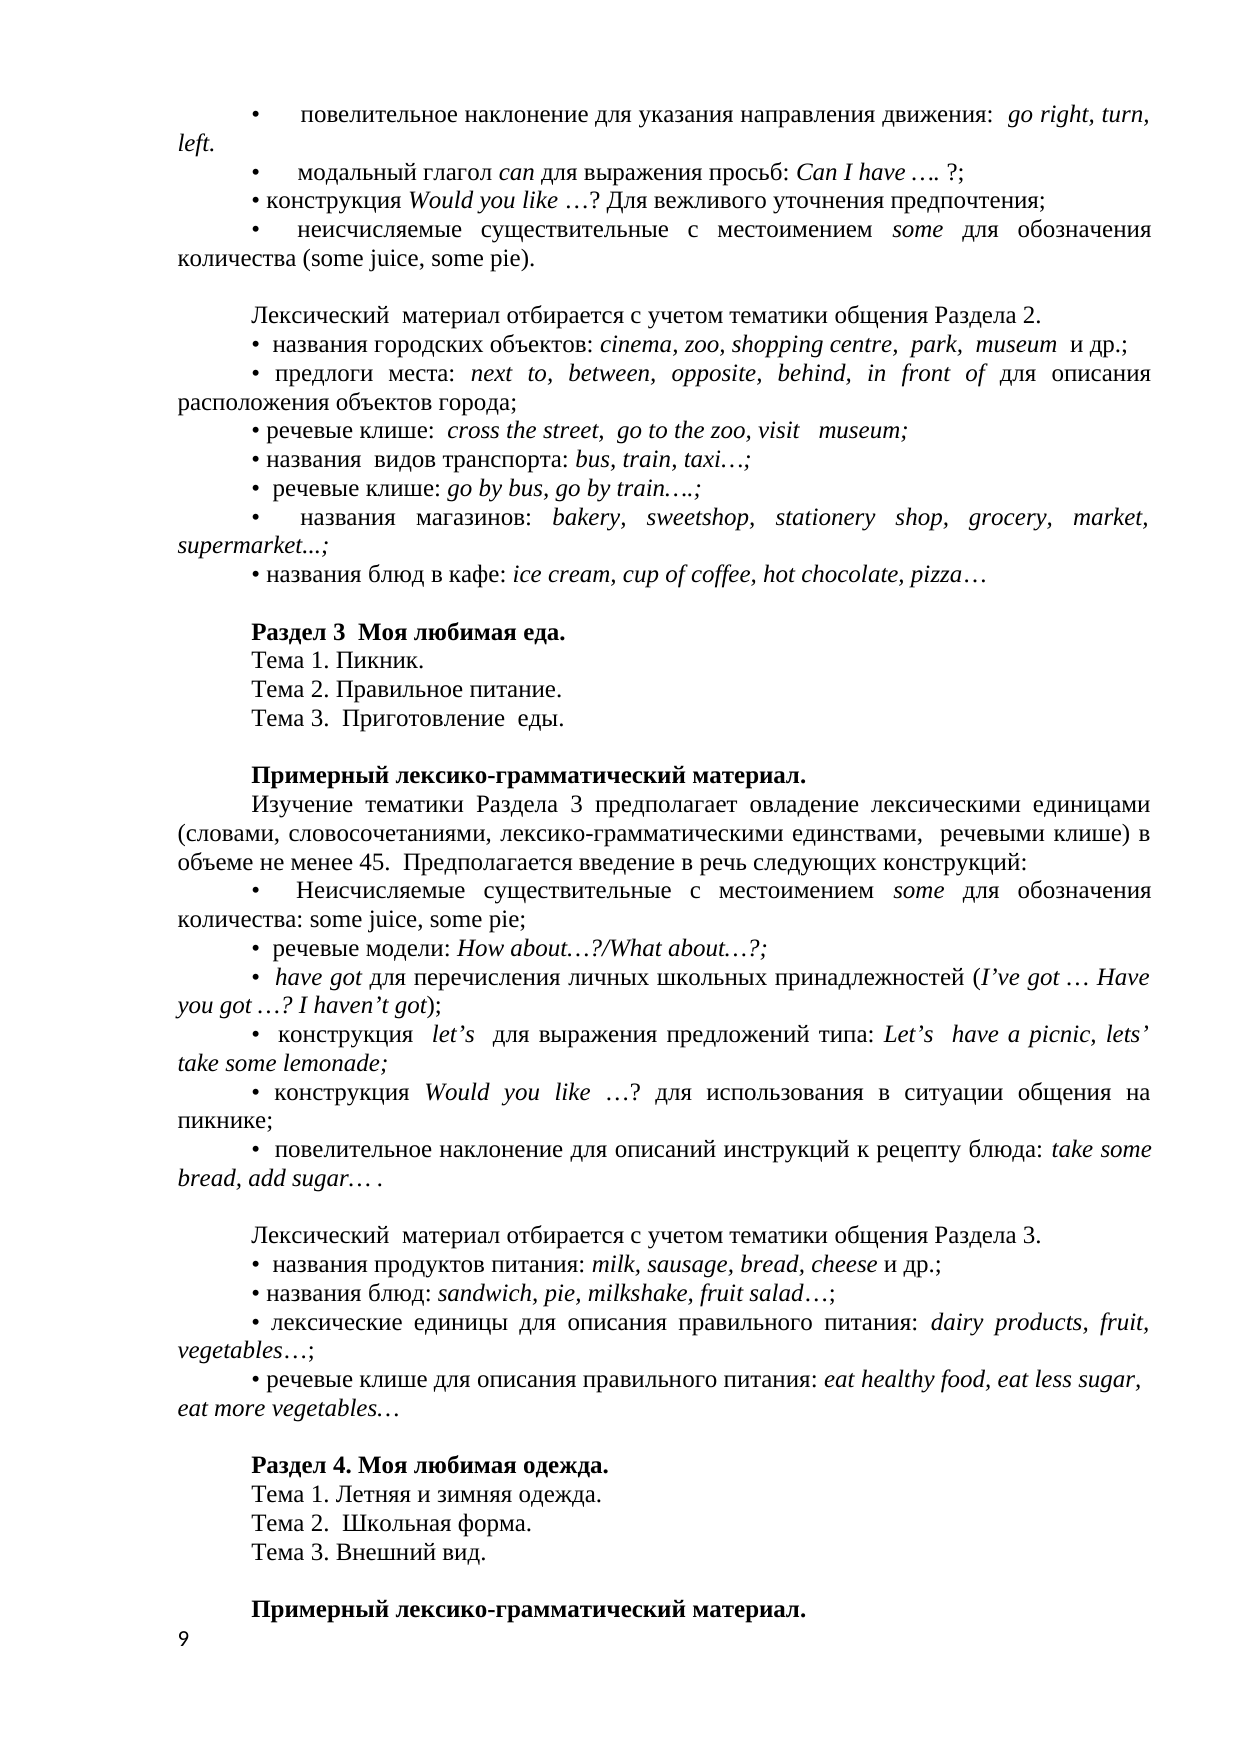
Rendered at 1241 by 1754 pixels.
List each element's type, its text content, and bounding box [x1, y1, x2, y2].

text • повелительное наклонение для описаний инструкций к рецепту блюда: take some bread, add sugar… . [177, 1134, 1152, 1192]
list • речевые модели: How about…?/What about…?; [177, 933, 1152, 962]
text Лексический материал отбирается с учетом тематики общения Раздела 2. [177, 300, 1152, 329]
text • названия продуктов питания: milk, sausage, bread, cheese и др.; [177, 1249, 1152, 1278]
text • лексические единицы для описания правильного питания: dairy products, fruit, vegetables…; [177, 1307, 1152, 1364]
text Лексический материал отбирается с учетом тематики общения Раздела 3. [177, 1220, 1152, 1249]
text • речевые клише: go by bus, go by train….; [177, 473, 1152, 502]
text • повелительное наклонение для указания направления движения: go right, turn, left. [177, 99, 1152, 157]
text Изучение тематики Раздела 3 предполагает овладение лексическими единицами (словами, словосочетаниями, лексико-грамматическими единствами, речевыми клише) в объеме не менее 45. Предполагается введение в речь следующих конструкций: [177, 789, 1152, 875]
text Примерный лексико-грамматический материал. [177, 760, 1152, 789]
text • названия блюд: sandwich, pie, milkshake, fruit salad…; [177, 1278, 1152, 1307]
list • конструкция let’s для выражения предложений типа: Let’s have a picnic, lets’ take some lemonade; [177, 1019, 1152, 1077]
text • названия видов транспорта: bus, train, taxi…; [177, 444, 1152, 473]
text • названия блюд в кафе: ice cream, cup of coffee, hot chocolate, pizza… [177, 559, 1152, 588]
text Тема 3. Приготовление еды. [177, 703, 1152, 732]
text • конструкция Would you like …? Для вежливого уточнения предпочтения; [177, 185, 1152, 214]
list • have got для перечисления личных школьных принадлежностей (I’ve got … Have you got …? I haven’t got); [177, 962, 1152, 1019]
text Тема 2. Школьная форма. [177, 1508, 1152, 1537]
text Тема 2. Правильное питание. [177, 674, 1152, 703]
text • речевые клише: cross the street, go to the zoo, visit museum; [177, 415, 1152, 444]
text • речевые клише для описания правильного питания: eat healthy food, eat less sugar, eat more vegetables… [177, 1364, 1152, 1422]
text • Неисчисляемые существительные с местоимением some для обозначения количества: some juice, some pie; [177, 875, 1152, 933]
text • модальный глагол can для выражения просьб: Can I have …. ?; [177, 157, 1152, 185]
text • неисчисляемые существительные с местоимением some для обозначения количества (some juice, some pie). [177, 214, 1152, 272]
text • названия магазинов: bakery, sweetshop, stationery shop, grocery, market, supermarket...; [177, 502, 1152, 559]
text Примерный лексико-грамматический материал. [177, 1594, 1152, 1623]
text Тема 1. Пикник. [177, 645, 1152, 674]
list • предлоги места: next to, between, opposite, behind, in front of для описания расположения объектов города; [177, 358, 1152, 415]
text Раздел 3 Моя любимая еда. [177, 617, 1152, 645]
text • названия городских объектов: cinema, zoo, shopping centre, park, museum и др.; [177, 329, 1152, 358]
text Тема 1. Летняя и зимняя одежда. [177, 1479, 1152, 1508]
text • конструкция Would you like …? для использования в ситуации общения на пикнике; [177, 1077, 1152, 1134]
text Раздел 4. Моя любимая одежда. [177, 1450, 1152, 1479]
text Тема 3. Внешний вид. [177, 1537, 1152, 1565]
